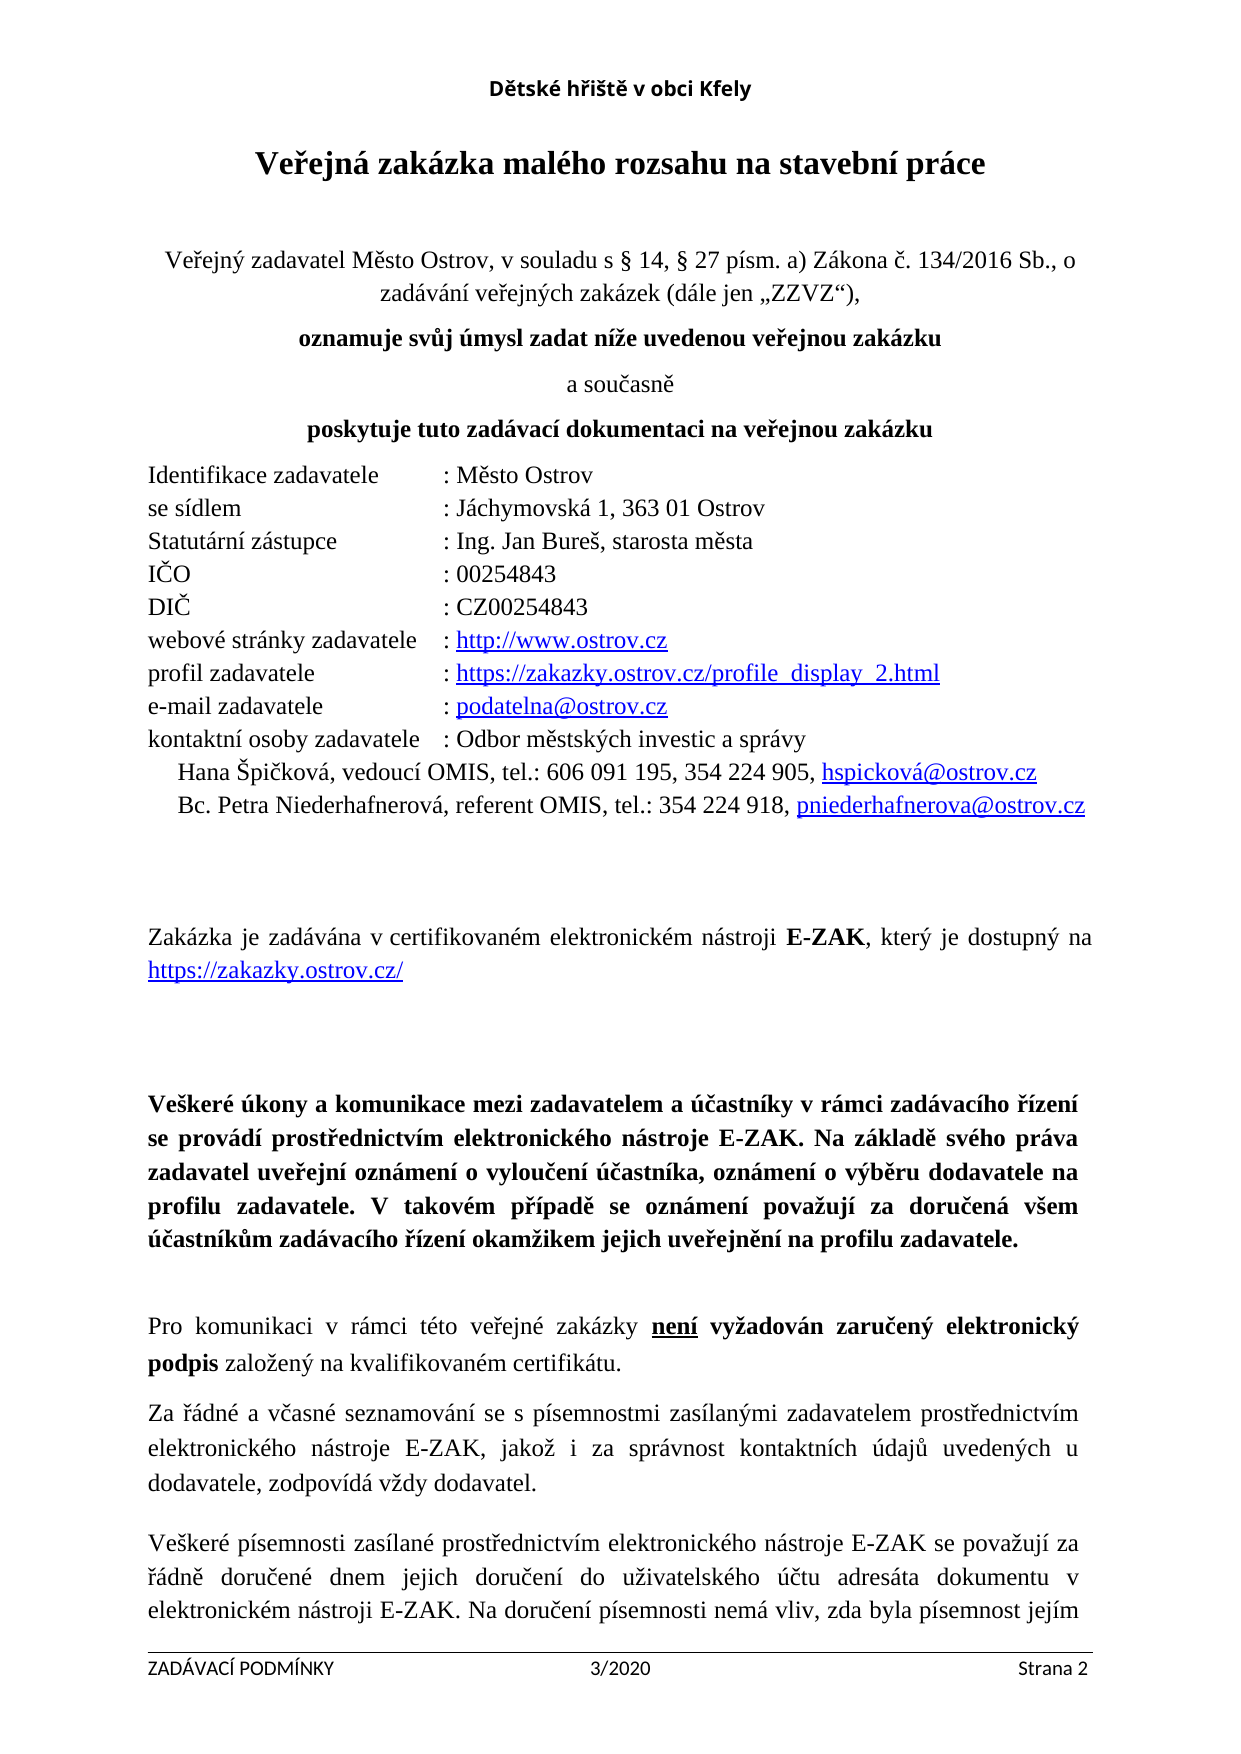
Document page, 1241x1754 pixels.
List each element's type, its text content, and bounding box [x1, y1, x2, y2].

text poskytuje tuto zadávací dokumentaci na veřejnou zakázku [148, 414, 1093, 443]
text Veřejný zadavatel Město Ostrov, v souladu s § 14, § 27 písm. a) Zákona č. 134/2016 Sb., o zadávání veřejných zakázek (dále jen „ZZVZ“), [148, 245, 1093, 307]
text Zakázka je zadávána v certifikovaném elektronickém nástroji E-ZAK, který je dostupný na https://zakazky.ostrov.cz/ [148, 922, 1093, 984]
text IČO : 00254843 [148, 559, 1093, 588]
text webové stránky zadavatele : http://www.ostrov.cz [148, 625, 1093, 654]
text Pro komunikaci v rámci této veřejné zakázky není vyžadován zaručený elektronický podpis založený na kvalifikovaném certifikátu. [148, 1311, 1079, 1377]
text Bc. Petra Niederhafnerová, referent OMIS, tel.: 354 224 918, pniederhafnerova@ostrov.cz [148, 790, 1093, 819]
text Veškeré úkony a komunikace mezi zadavatelem a účastníky v rámci zadávacího řízení se provádí prostřednictvím elektronického nástroje E-ZAK. Na základě svého práva zadavatel uveřejní oznámení o vyloučení účastníka, oznámení o výběru dodavatele na profilu zadavatele. V takovém případě se oznámení považují za doručená všem účastníkům zadávacího řízení okamžikem jejich uveřejnění na profilu zadavatele. [148, 1089, 1079, 1253]
text Veřejná zakázka malého rozsahu na stavební práce [148, 143, 1093, 181]
text kontaktní osoby zadavatele : Odbor městských investic a správy [148, 724, 1093, 753]
text Statutární zástupce : Ing. Jan Bureš, starosta města [148, 526, 1093, 555]
text e-mail zadavatele : podatelna@ostrov.cz [148, 691, 1093, 720]
text DIČ : CZ00254843 [148, 592, 1093, 621]
text Za řádné a včasné seznamování se s písemnostmi zasílanými zadavatelem prostřednictvím elektronického nástroje E-ZAK, jakož i za správnost kontaktních údajů uvedených u dodavatele, zodpovídá vždy dodavatel. [148, 1398, 1079, 1497]
text Hana Špičková, vedoucí OMIS, tel.: 606 091 195, 354 224 905, hspicková@ostrov.cz [148, 757, 1093, 786]
text profil zadavatele : https://zakazky.ostrov.cz/profile_display_2.html [148, 658, 1093, 687]
text se sídlem : Jáchymovská 1, 363 01 Ostrov [148, 493, 1093, 522]
text Identifikace zadavatele : Město Ostrov [148, 460, 1093, 489]
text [148, 1528, 1079, 1624]
text a současně [148, 369, 1093, 398]
text oznamuje svůj úmysl zadat níže uvedenou veřejnou zakázku [148, 323, 1093, 352]
